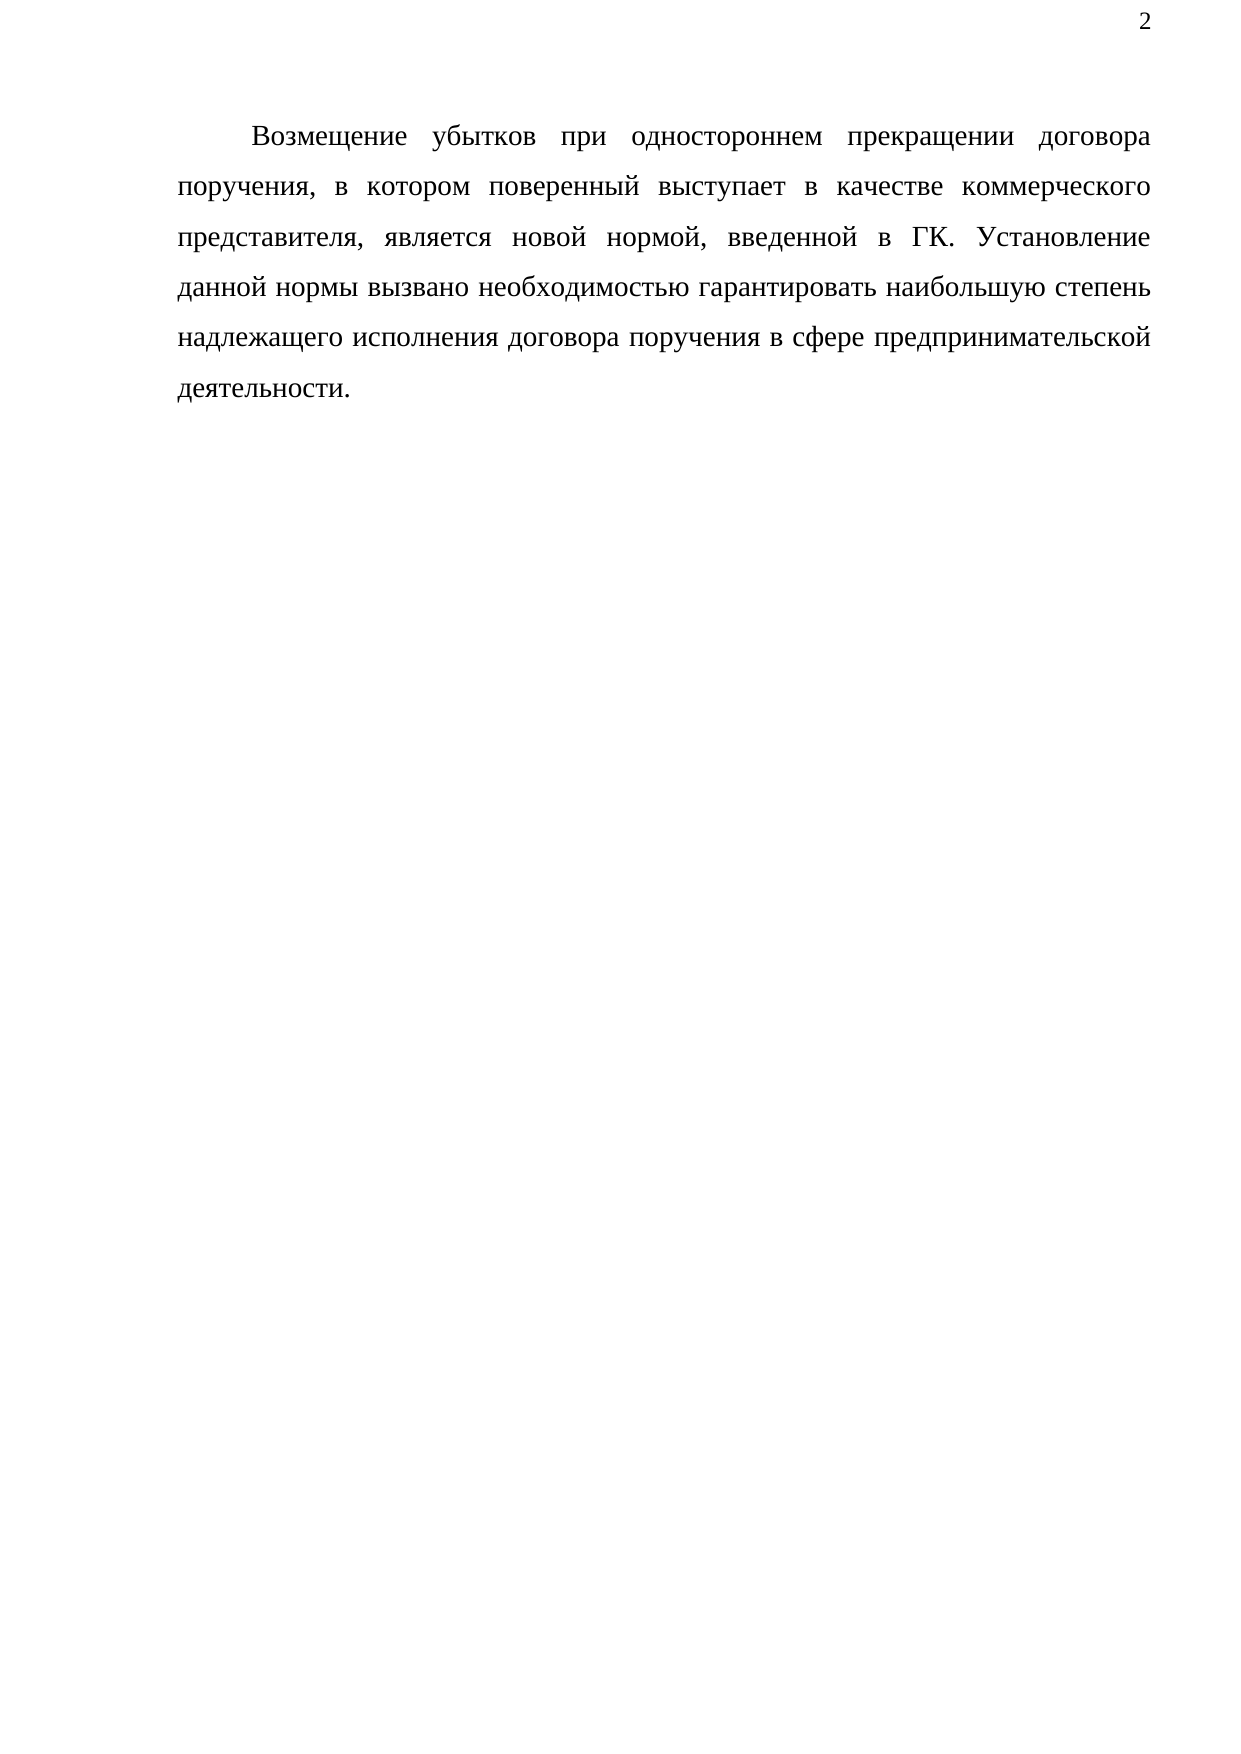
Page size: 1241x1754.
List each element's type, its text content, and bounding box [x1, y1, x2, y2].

text Возмещение убытков при одностороннем прекращении договора поручения, в котором поверенный выступает в качестве коммерческого представителя, является новой нормой, введенной в ГК. Установление данной нормы вызвано необходимостью гарантировать наибольшую степень надлежащего исполнения договора поручения в сфере предпринимательской деятельности. [177, 118, 1152, 403]
